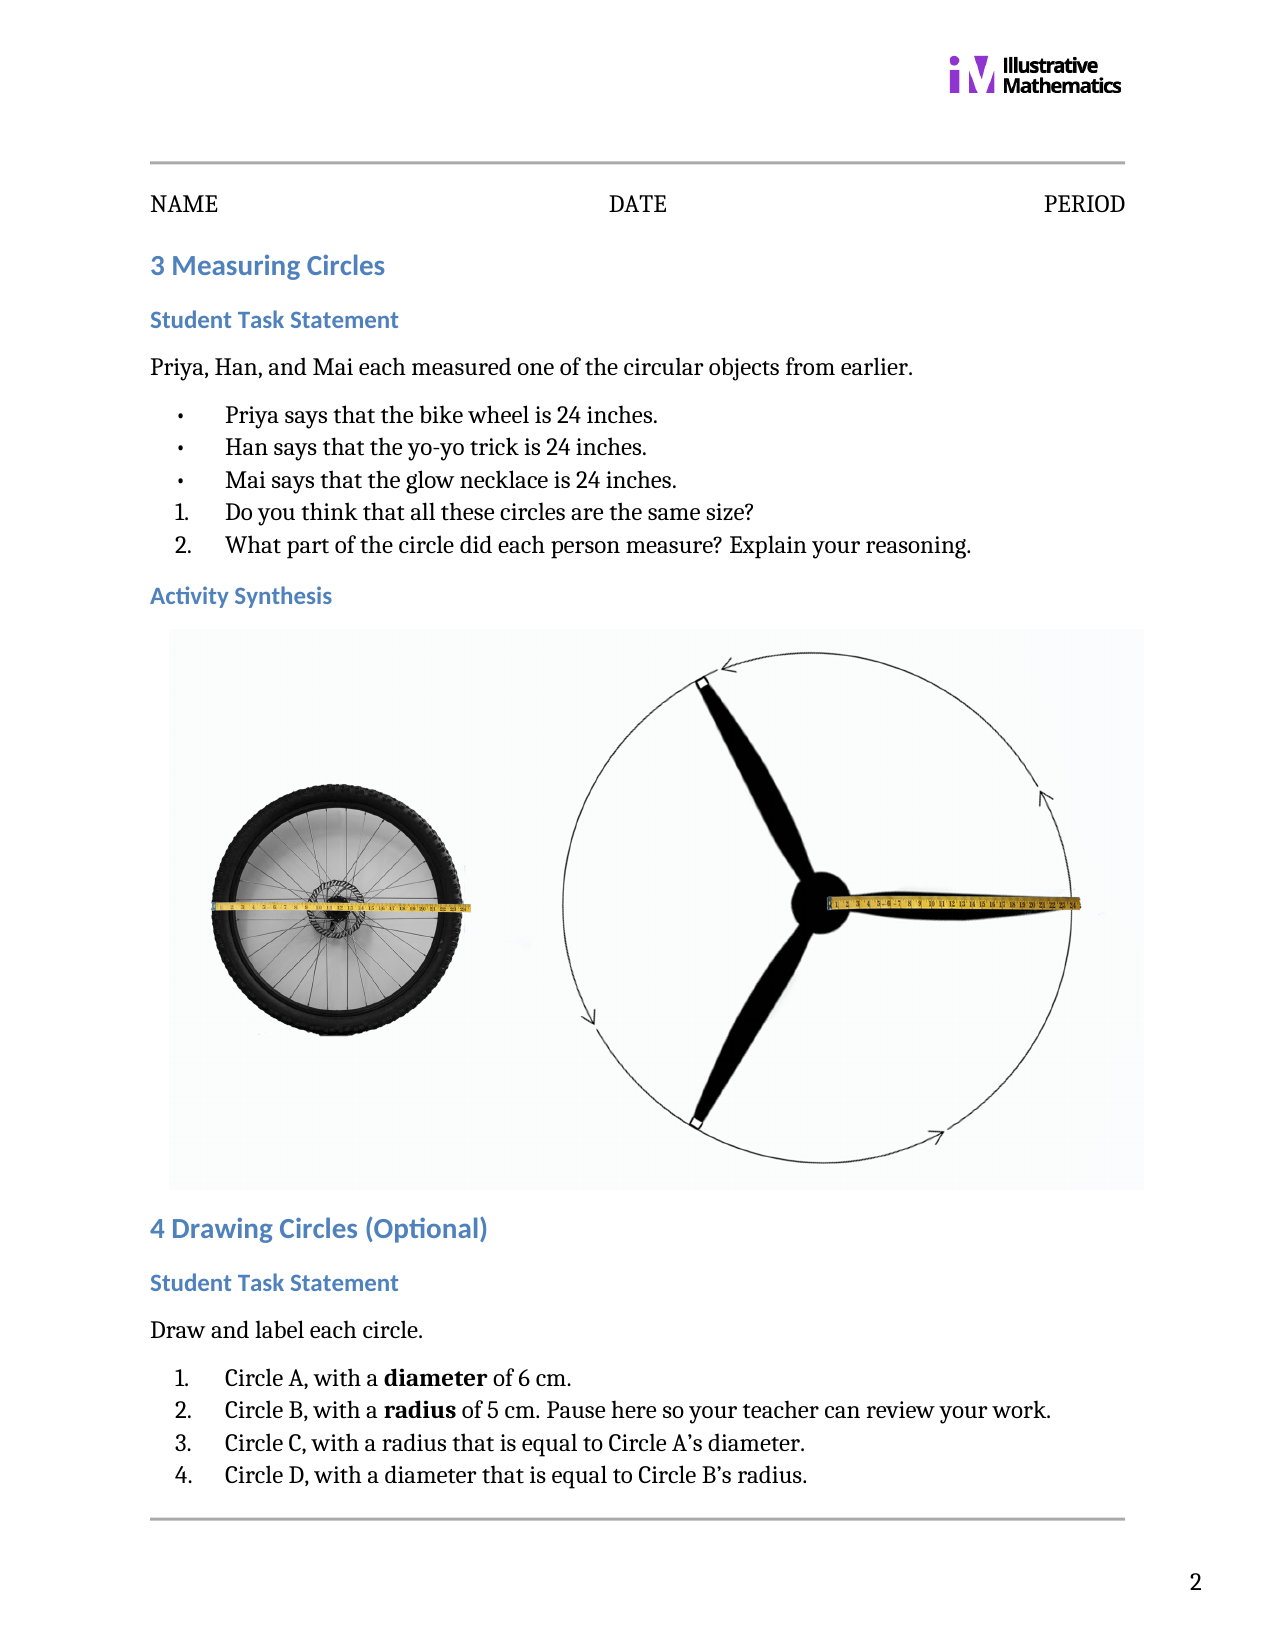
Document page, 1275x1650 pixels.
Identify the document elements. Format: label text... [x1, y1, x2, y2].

list Circle A, with a diameter of 6 cm. [175, 1363, 1125, 1392]
subtitle Activity Synthesis [150, 580, 1125, 611]
list Do you think that all these circles are the same size? [175, 498, 1125, 527]
list Han says that the yo-yo trick is 24 inches. [175, 433, 1125, 462]
subtitle 4 Drawing Circles (Optional) [150, 1210, 1125, 1246]
list Priya says that the bike wheel is 24 inches. [175, 401, 1125, 429]
subtitle Student Task Statement [150, 1267, 1125, 1297]
picture [168, 629, 1144, 1190]
text Draw and label each circle. [150, 1316, 1125, 1345]
list Circle B, with a radius of 5 cm. Pause here so your teacher can review your work. [175, 1396, 1125, 1425]
list What part of the circle did each person measure? Explain your reasoning. [175, 531, 1125, 559]
subtitle Student Task Statement [150, 304, 1125, 334]
subtitle 3 Measuring Circles [150, 247, 1125, 283]
list Mai says that the glow necklace is 24 inches. [175, 466, 1125, 494]
list Circle D, with a diameter that is equal to Circle B’s radius. [175, 1461, 1125, 1490]
text Priya, Han, and Mai each measured one of the circular objects from earlier. [150, 353, 1125, 382]
picture [949, 55, 1121, 93]
list Circle C, with a radius that is equal to Circle A’s diameter. [175, 1428, 1125, 1457]
